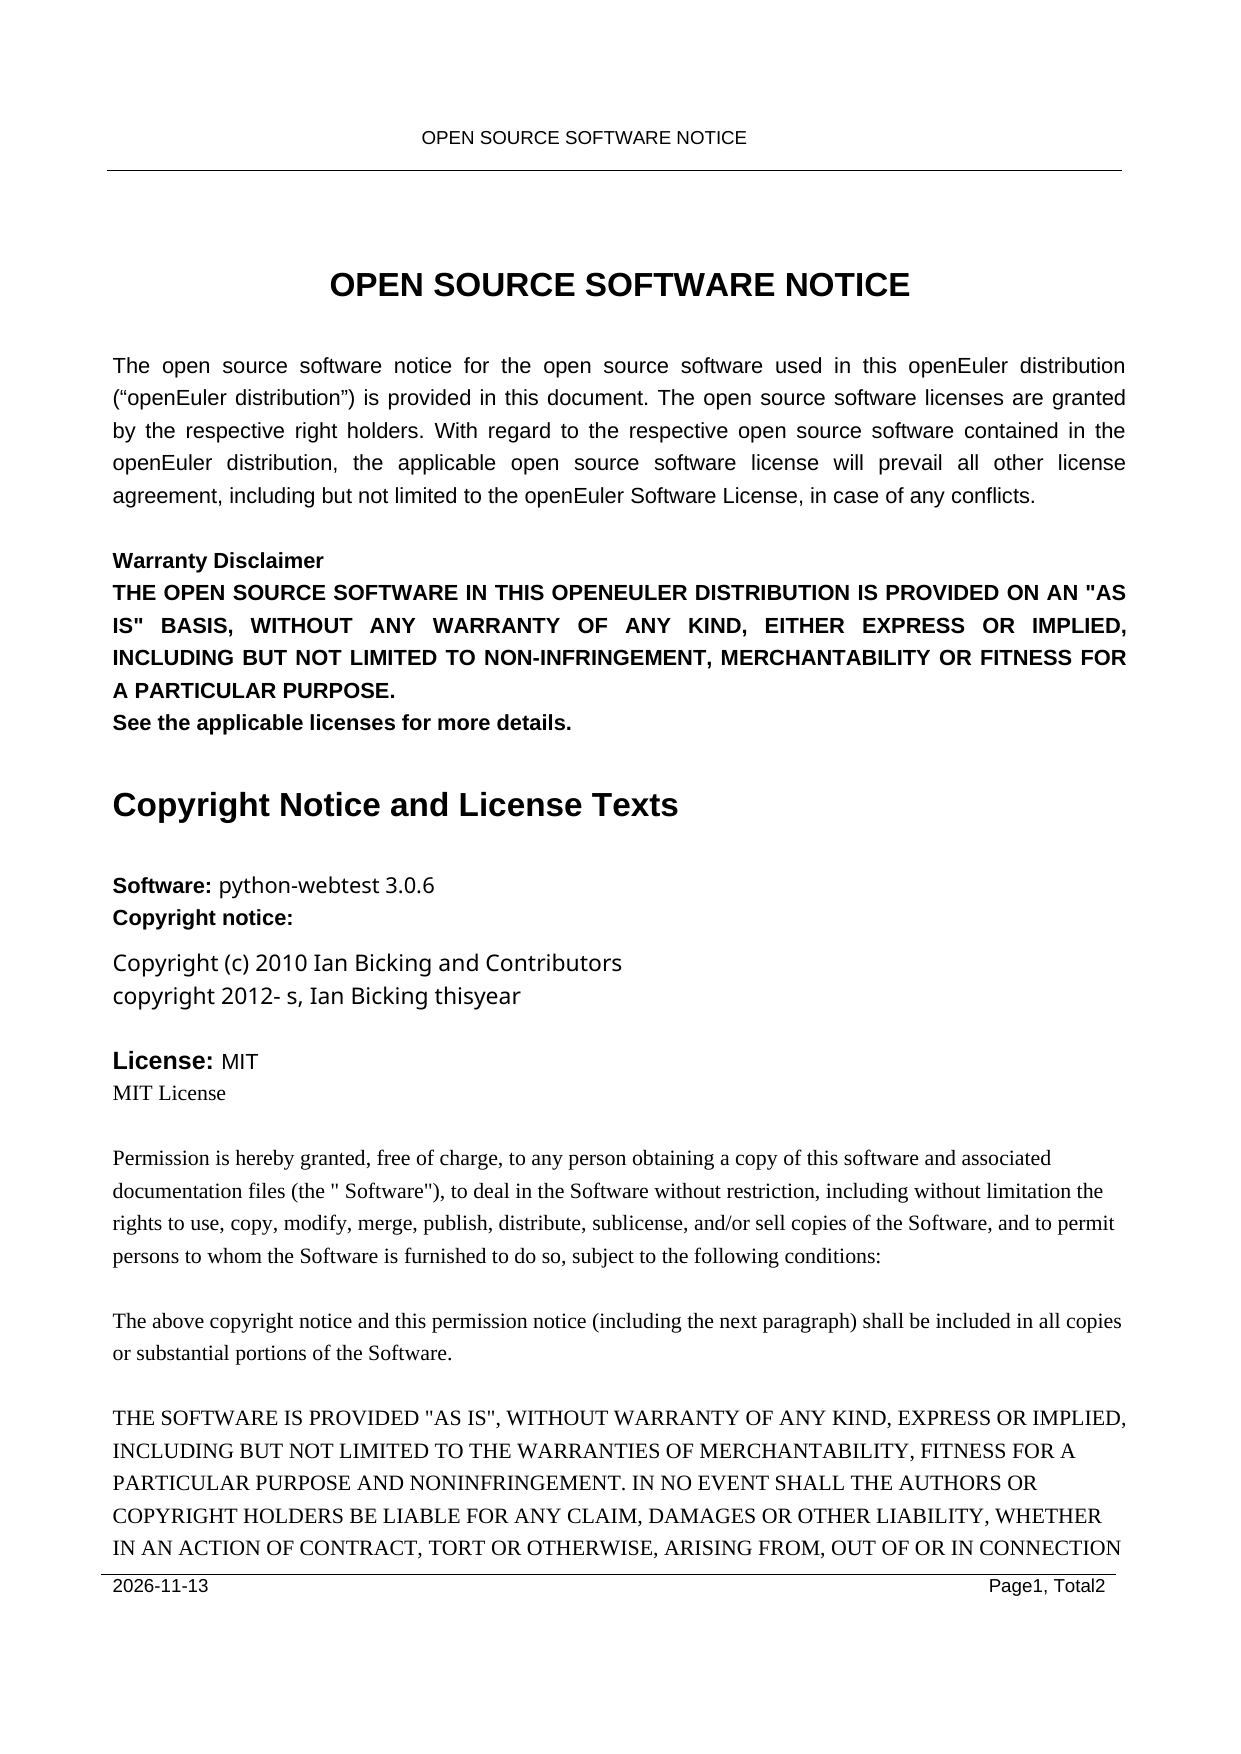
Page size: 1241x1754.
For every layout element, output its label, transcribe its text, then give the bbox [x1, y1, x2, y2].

text Warranty Disclaimer [112, 544, 1128, 576]
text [112, 1077, 1128, 1564]
text Copyright (c) 2010 Ian Bicking and Contributors copyright 2012- s, Ian Bicking thisyear [112, 947, 1128, 1044]
title Software: python-webtest 3.0.6 [112, 869, 1128, 901]
text Copyright notice: [112, 901, 1128, 934]
text THE OPEN SOURCE SOFTWARE IN THIS OPENEULER DISTRIBUTION IS PROVIDED ON AN "AS IS" BASIS, WITHOUT ANY WARRANTY OF ANY KIND, EITHER EXPRESS OR IMPLIED, INCLUDING BUT NOT LIMITED TO NON-INFRINGEMENT, MERCHANTABILITY OR FITNESS FOR A PARTICULAR PURPOSE. See the applicable licenses for more details. [112, 576, 1128, 739]
text Copyright Notice and License Texts [112, 771, 1128, 836]
text OPEN SOURCE SOFTWARE NOTICE [112, 251, 1128, 316]
text The open source software notice for the open source software used in this openEuler distribution (“openEuler distribution”) is provided in this document. The open source software licenses are granted by the respective right holders. With regard to the respective open source software contained in the openEuler distribution, the applicable open source software license will prevail all other license agreement, including but not limited to the openEuler Software License, in case of any conflicts. [112, 349, 1128, 511]
text License: MIT [112, 1044, 1128, 1077]
